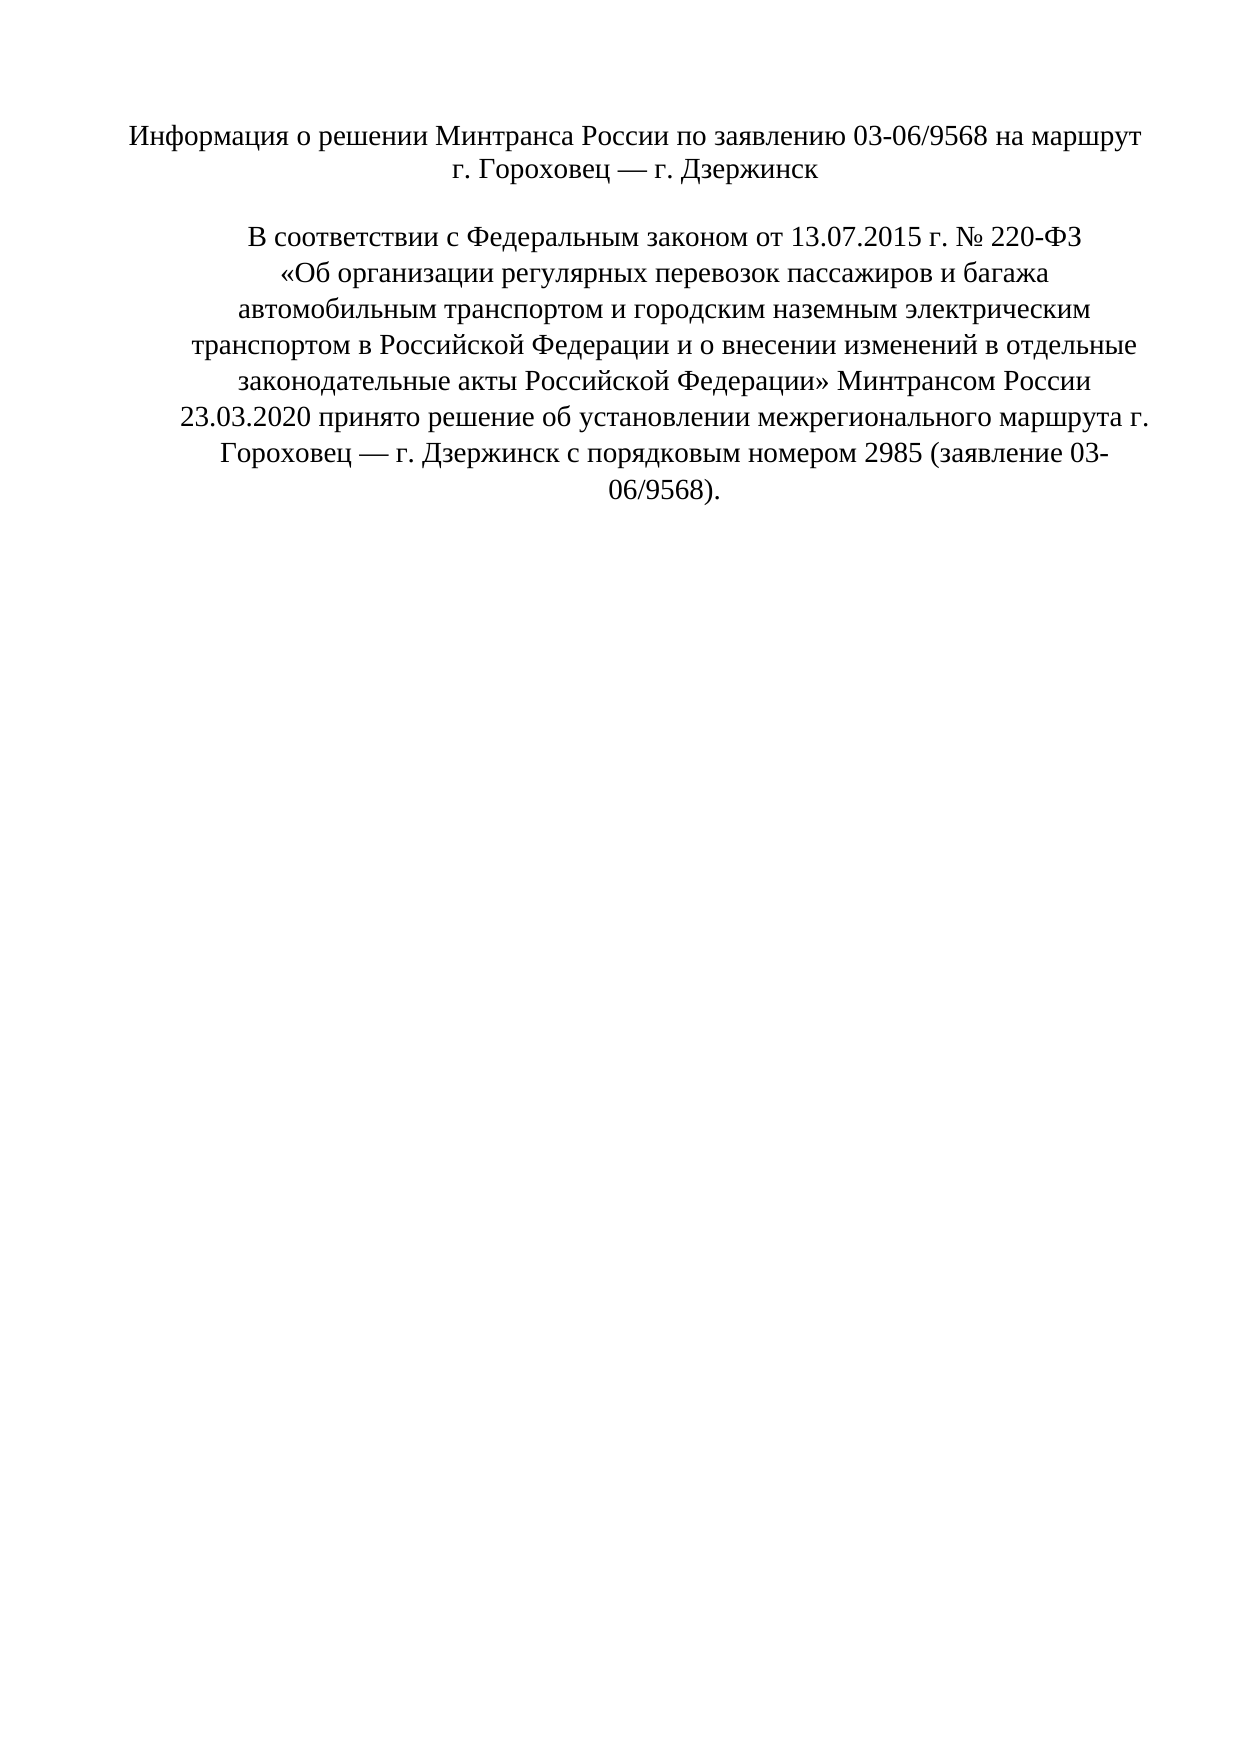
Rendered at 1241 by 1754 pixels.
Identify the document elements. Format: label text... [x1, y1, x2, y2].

text В соответствии с Федеральным законом от 13.07.2015 г. № 220-ФЗ «Об организации регулярных перевозок пассажиров и багажа автомобильным транспортом и городским наземным электрическим транспортом в Российской Федерации и о внесении изменений в отдельные законодательные акты Российской Федерации» Минтрансом России 23.03.2020 принято решение об установлении межрегионального маршрута г. Гороховец — г. Дзержинск с порядковым номером 2985 (заявление 03-06/9568). [177, 219, 1152, 505]
text Информация о решении Минтранса России по заявлению 03-06/9568 на маршрут г. Гороховец — г. Дзержинск [118, 118, 1152, 185]
